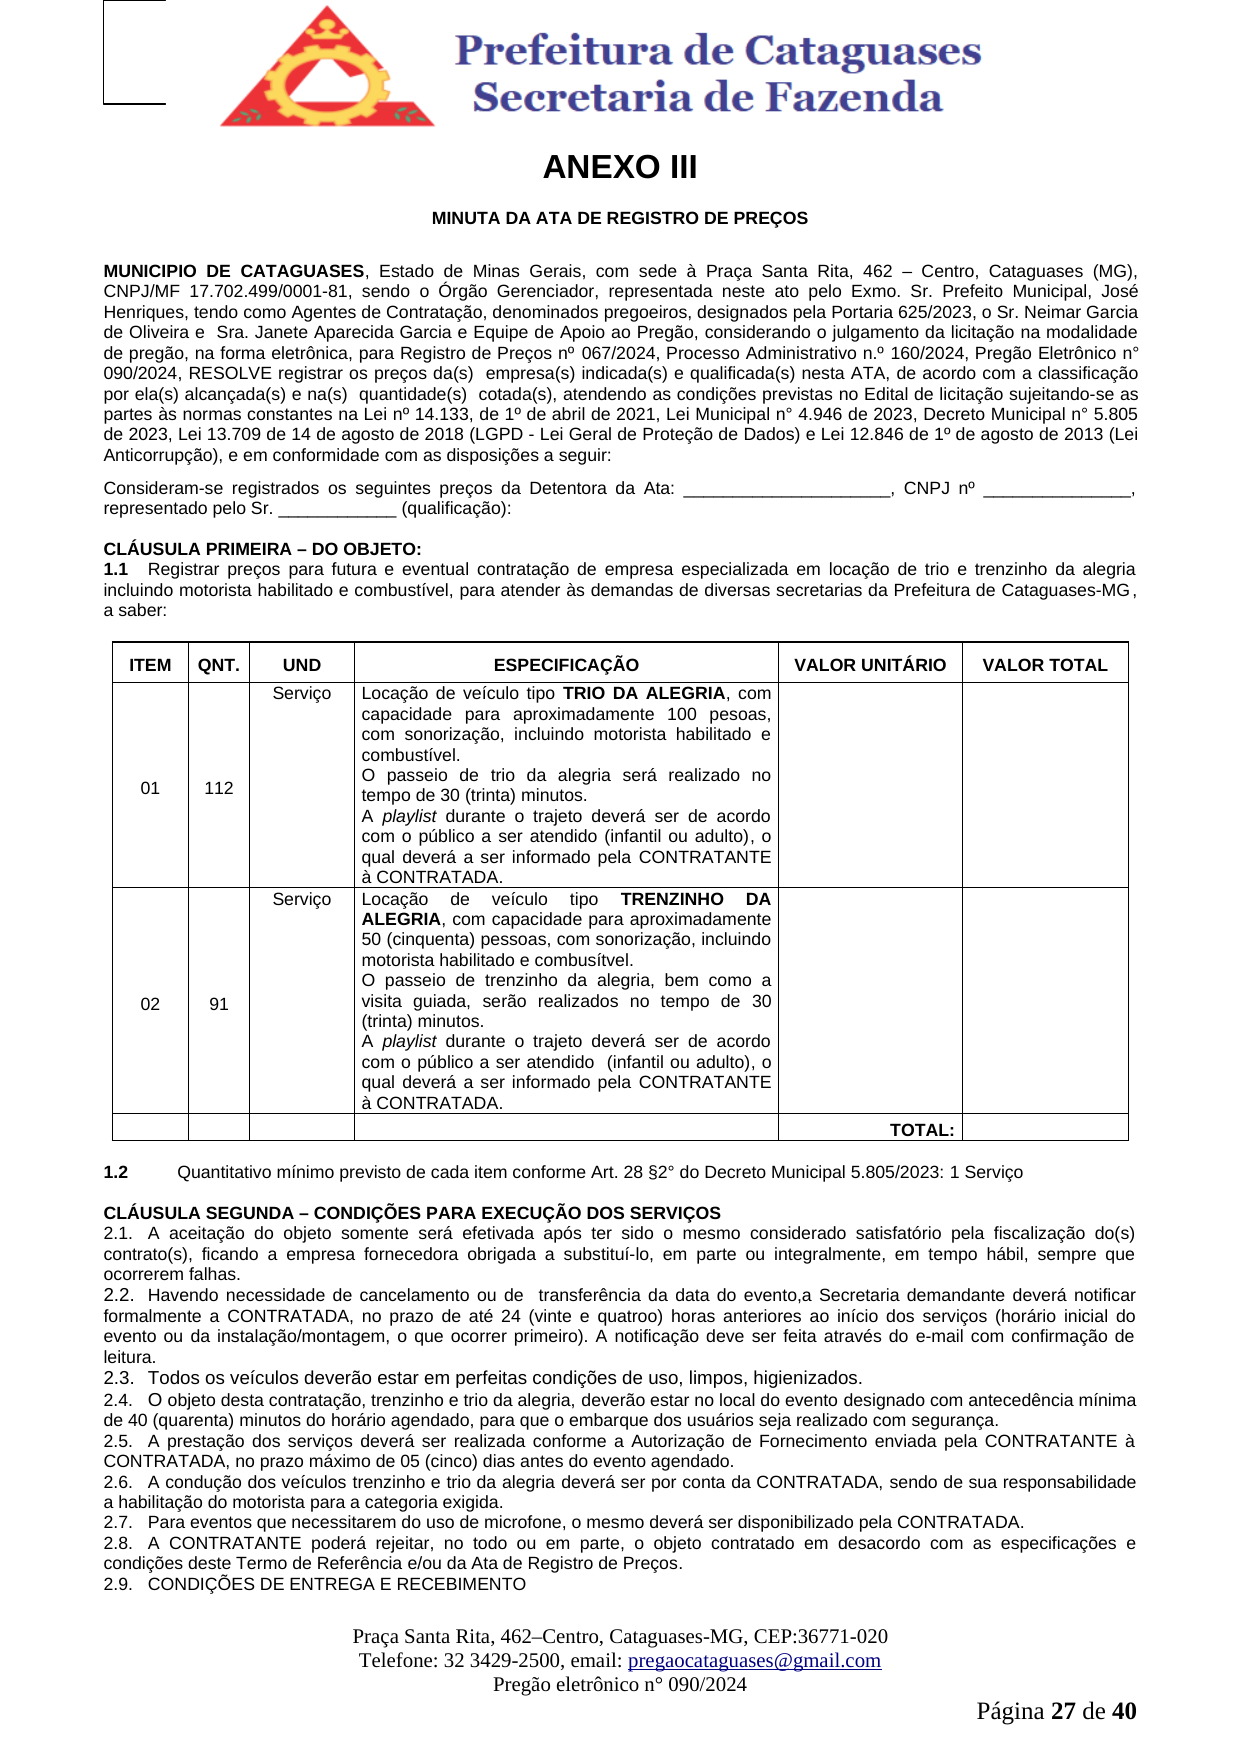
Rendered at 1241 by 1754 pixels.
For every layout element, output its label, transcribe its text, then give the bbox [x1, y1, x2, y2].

table_cell 01 [113, 683, 188, 887]
table_header VALOR TOTAL [963, 643, 1128, 682]
list Para eventos que necessitarem do uso de microfone, o mesmo deverá ser disponibilizado pela CONTRATADA. [103, 1512, 1137, 1533]
table_cell 02 [113, 888, 188, 1113]
text Consideram-se registrados os seguintes preços da Detentora da Ata: _____________________, CNPJ nº _______________, representado pelo Sr. ____________ (qualificação): [103, 477, 1137, 518]
table_cell [355, 1114, 778, 1140]
table_header QNT. [189, 643, 249, 682]
text MINUTA DA ATA DE REGISTRO DE PREÇOS [103, 207, 1137, 228]
table_header ESPECIFICAÇÃO [355, 643, 778, 682]
list A prestação dos serviços deverá ser realizada conforme a Autorização de Fornecimento enviada pela CONTRATANTE à CONTRATADA, no prazo máximo de 05 (cinco) dias antes do evento agendado. [103, 1431, 1137, 1471]
list Havendo necessidade de cancelamento ou de transferência da data do evento,a Secretaria demandante deverá notificar formalmente a CONTRATADA, no prazo de até 24 (vinte e quatroo) horas anteriores ao início dos serviços (horário inicial do evento ou da instalação/montagem, o que ocorrer primeiro). A notificação deve ser feita através do e-mail com confirmação de leitura. [103, 1284, 1137, 1367]
list A aceitação do objeto somente será efetivada após ter sido o mesmo considerado satisfatório pela fiscalização do(s) contrato(s), ficando a empresa fornecedora obrigada a substituí-lo, em parte ou integralmente, em tempo hábil, sempre que ocorrerem falhas. [103, 1223, 1137, 1284]
table_header ITEM [113, 643, 188, 682]
table_cell 91 [189, 888, 249, 1113]
text CLÁUSULA SEGUNDA – CONDIÇÕES PARA EXECUÇÃO DOS SERVIÇOS [103, 1202, 1137, 1223]
table_cell [250, 1114, 354, 1140]
table_cell [963, 1114, 1128, 1140]
list Registrar preços para futura e eventual contratação de empresa especializada em locação de trio e trenzinho da alegria incluindo motorista habilitado e combustível, para atender às demandas de diversas secretarias da Prefeitura de Cataguases-MG, a saber: [103, 559, 1137, 620]
table_cell [963, 888, 1128, 1113]
list CONDIÇÕES DE ENTREGA E RECEBIMENTO [103, 1573, 1137, 1594]
text CLÁUSULA PRIMEIRA – DO OBJETO: [103, 539, 1137, 559]
list Quantitativo mínimo previsto de cada item conforme Art. 28 §2° do Decreto Municipal 5.805/2023: 1 Serviço [103, 1162, 1137, 1182]
list A condução dos veículos trenzinho e trio da alegria deverá ser por conta da CONTRATADA, sendo de sua responsabilidade a habilitação do motorista para a categoria exigida. [103, 1471, 1137, 1512]
text ANEXO III [103, 147, 1137, 186]
text MUNICIPIO DE CATAGUASES, Estado de Minas Gerais, com sede à Praça Santa Rita, 462 – Centro, Cataguases (MG), CNPJ/MF 17.702.499/0001-81, sendo o Órgão Gerenciador, representada neste ato pelo Exmo. Sr. Prefeito Municipal, José Henriques, tendo como Agentes de Contratação, denominados pregoeiros, designados pela Portaria 625/2023, o Sr. Neimar Garcia de Oliveira e Sra. Janete Aparecida Garcia e Equipe de Apoio ao Pregão, considerando o julgamento da licitação na modalidade de pregão, na forma eletrônica, para Registro de Preços nº 067/2024, Processo Administrativo n.º 160/2024, Pregão Eletrônico n° 090/2024, RESOLVE registrar os preços da(s) empresa(s) indicada(s) e qualificada(s) nesta ATA, de acordo com a classificação por ela(s) alcançada(s) e na(s) quantidade(s) cotada(s), atendendo as condições previstas no Edital de licitação sujeitando-se as partes às normas constantes na Lei nº 14.133, de 1º de abril de 2021, Lei Municipal n° 4.946 de 2023, Decreto Municipal n° 5.805 de 2023, Lei 13.709 de 14 de agosto de 2018 (LGPD - Lei Geral de Proteção de Dados) e Lei 12.846 de 1º de agosto de 2013 (Lei Anticorrupção), e em conformidade com as disposições a seguir: [103, 261, 1140, 465]
table_cell Locação de veículo tipo TRIO DA ALEGRIA, com capacidade para aproximadamente 100 pesoas, com sonorização, incluindo motorista habilitado e combustível. O passeio de trio da alegria será realizado no tempo de 30 (trinta) minutos. A playlist durante o trajeto deverá ser de acordo com o público a ser atendido (infantil ou adulto), o qual deverá a ser informado pela CONTRATANTE à CONTRATADA. [355, 683, 778, 887]
table_cell [779, 683, 962, 887]
list A CONTRATANTE poderá rejeitar, no todo ou em parte, o objeto contratado em desacordo com as especificações e condições deste Termo de Referência e/ou da Ata de Registro de Preços. [103, 1533, 1137, 1573]
table_cell Serviço [250, 888, 354, 1113]
table_header VALOR UNITÁRIO [779, 643, 962, 682]
table_header UND [250, 643, 354, 682]
list Todos os veículos deverão estar em perfeitas condições de uso, limpos, higienizados. [103, 1367, 1137, 1388]
table_cell [113, 1114, 188, 1140]
table_cell TOTAL: [779, 1114, 962, 1140]
table_cell 112 [189, 683, 249, 887]
table_cell [779, 888, 962, 1113]
table_cell Locação de veículo tipo TRENZINHO DA ALEGRIA, com capacidade para aproximadamente 50 (cinquenta) pessoas, com sonorização, incluindo motorista habilitado e combusítvel. O passeio de trenzinho da alegria, bem como a visita guiada, serão realizados no tempo de 30 (trinta) minutos. A playlist durante o trajeto deverá ser de acordo com o público a ser atendido (infantil ou adulto), o qual deverá a ser informado pela CONTRATANTE à CONTRATADA. [355, 888, 778, 1113]
table_cell [189, 1114, 249, 1140]
table_cell [963, 683, 1128, 887]
table_cell Serviço [250, 683, 354, 887]
list O objeto desta contratação, trenzinho e trio da alegria, deverão estar no local do evento designado com antecedência mínima de 40 (quarenta) minutos do horário agendado, para que o embarque dos usuários seja realizado com segurança. [103, 1388, 1137, 1431]
picture [165, 0, 1075, 148]
